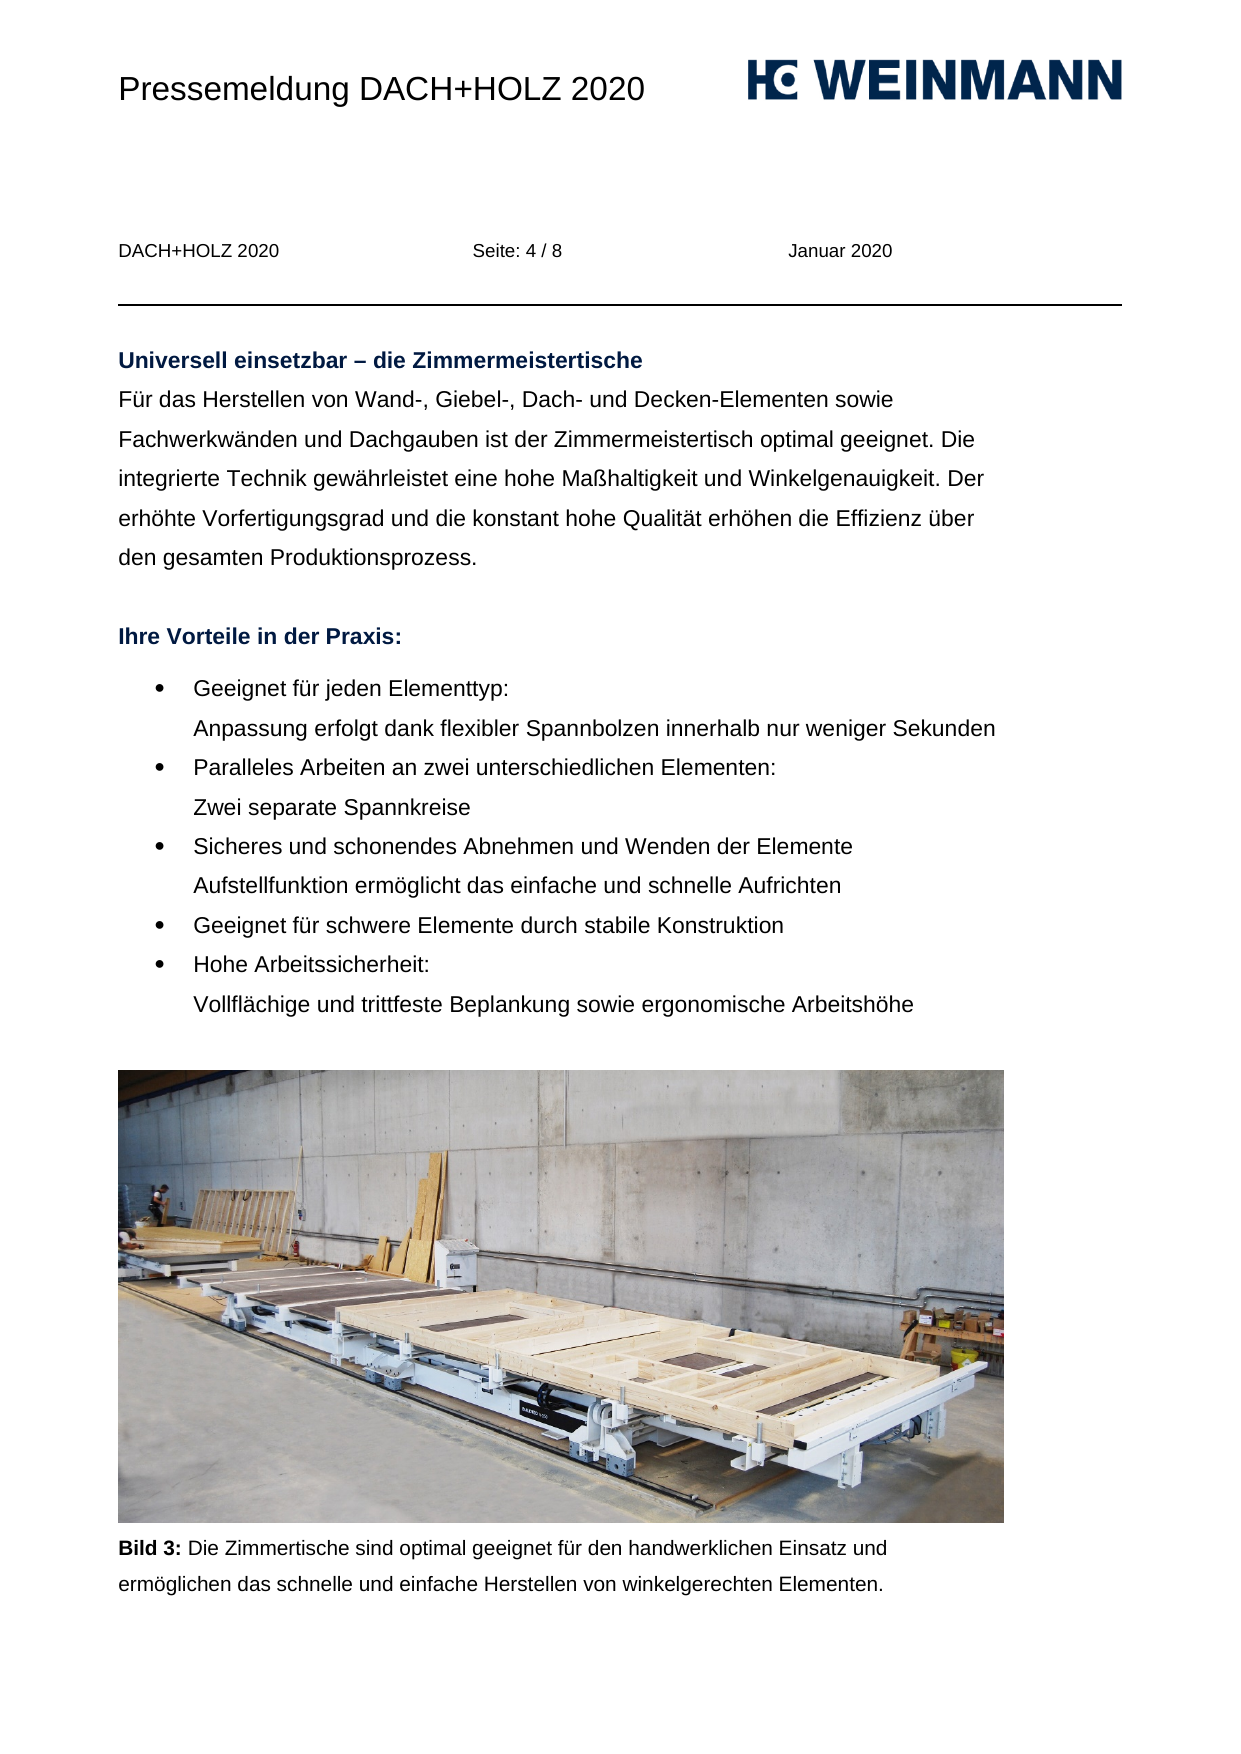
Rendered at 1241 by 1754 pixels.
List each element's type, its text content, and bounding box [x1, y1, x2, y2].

list Geeignet für jeden Elementtyp: Anpassung erfolgt dank flexibler Spannbolzen innerhalb nur weniger Sekunden [156, 675, 1004, 741]
picture [746, 59, 1123, 101]
list Sicheres und schonendes Abnehmen und Wenden der Elemente Aufstellfunktion ermöglicht das einfache und schnelle Aufrichten [156, 833, 1004, 899]
list Hohe Arbeitssicherheit: Vollflächige und trittfeste Beplankung sowie ergonomische Arbeitshöhe [156, 951, 1004, 1017]
text Für das Herstellen von Wand-, Giebel-, Dach- und Decken-Elementen sowie Fachwerkwänden und Dachgauben ist der Zimmermeistertisch optimal geeignet. Die integrierte Technik gewährleistet eine hohe Maßhaltigkeit und Winkelgenauigkeit. Der erhöhte Vorfertigungsgrad und die konstant hohe Qualität erhöhen die Effizienz über den gesamten Produktionsprozess. [118, 386, 1004, 571]
text Universell einsetzbar – die Zimmermeistertische [118, 347, 1004, 373]
text Ihre Vorteile in der Praxis: [118, 623, 1004, 649]
text Bild 3: Die Zimmertische sind optimal geeignet für den handwerklichen Einsatz und ermöglichen das schnelle und einfache Herstellen von winkelgerechten Elementen. [118, 1535, 1004, 1595]
list Geeignet für schwere Elemente durch stabile Konstruktion [156, 912, 1004, 938]
list Paralleles Arbeiten an zwei unterschiedlichen Elementen: Zwei separate Spannkreise [156, 754, 1004, 820]
picture [118, 1070, 1004, 1523]
